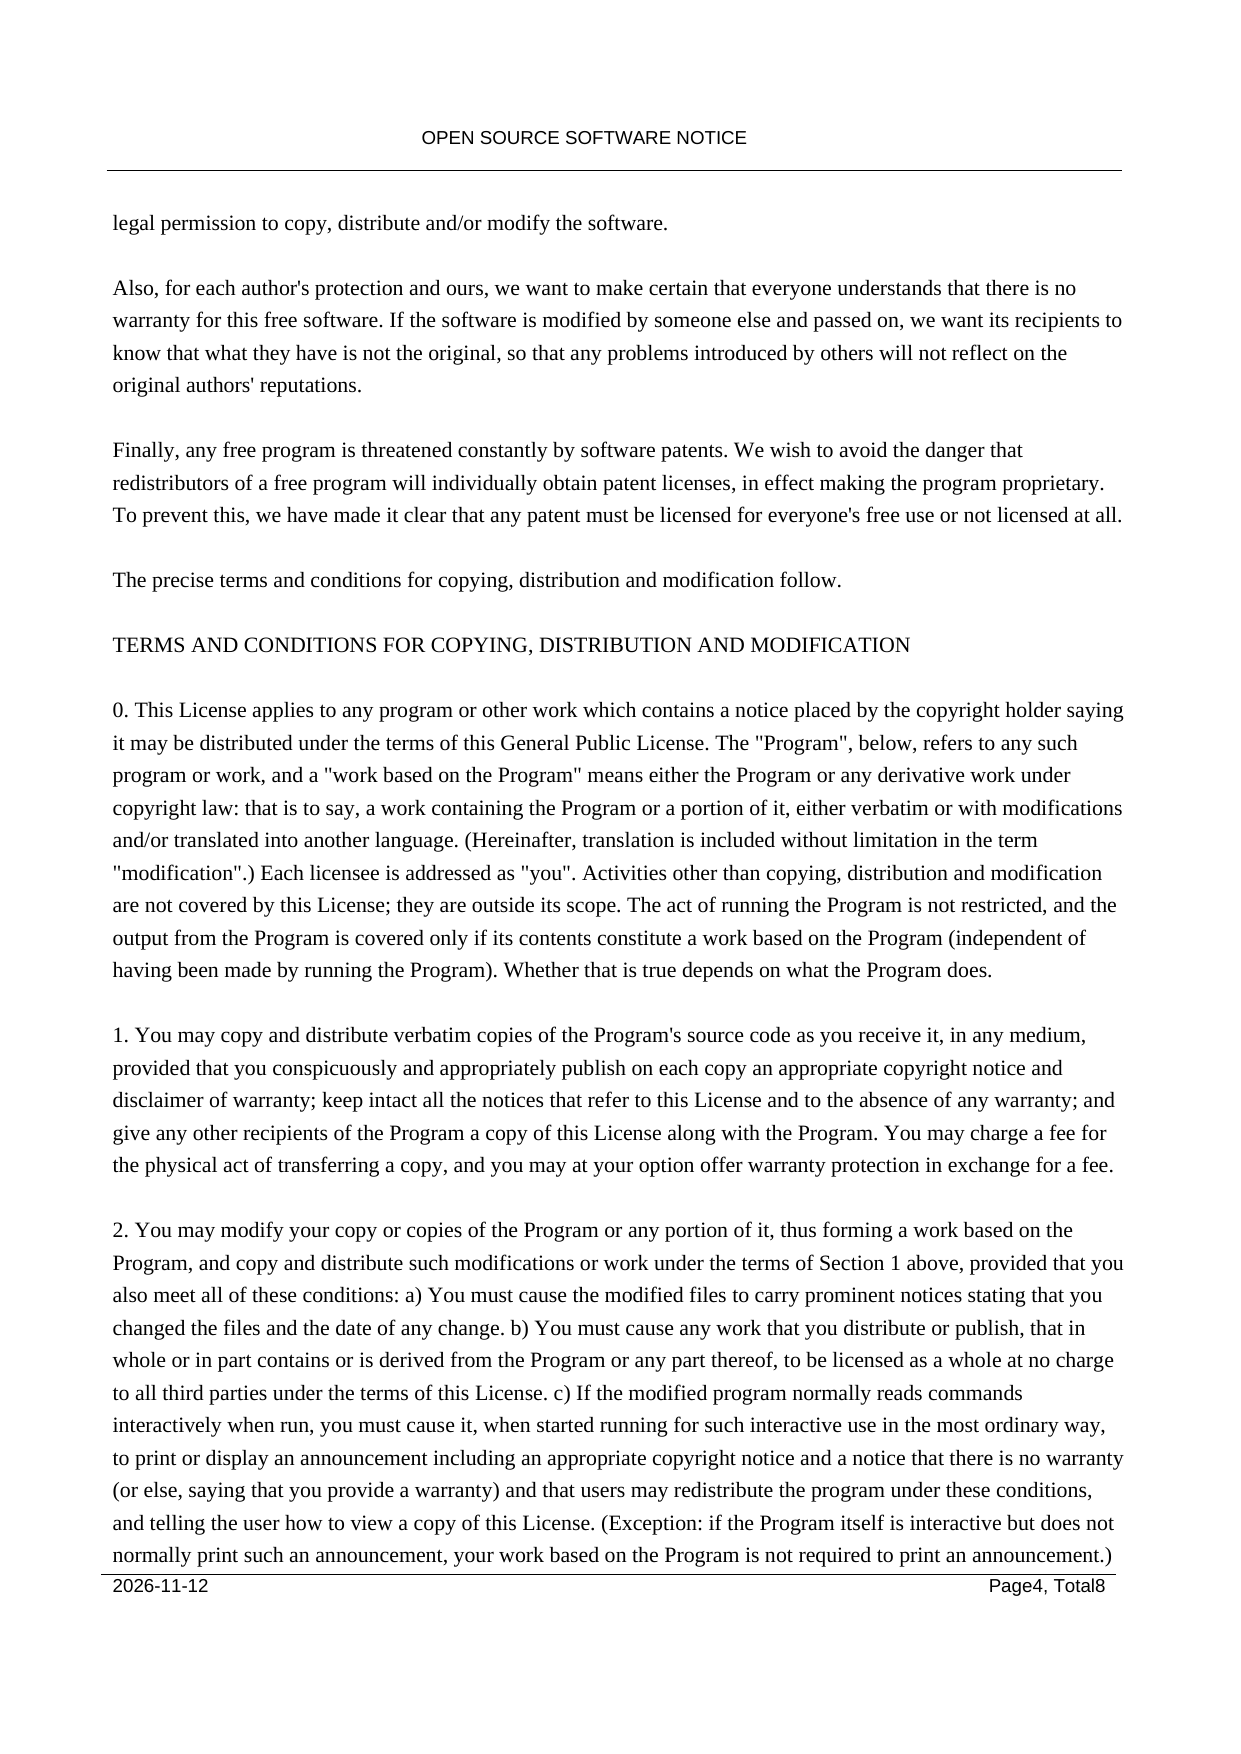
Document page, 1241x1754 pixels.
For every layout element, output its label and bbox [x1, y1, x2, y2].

text [112, 206, 1128, 1571]
